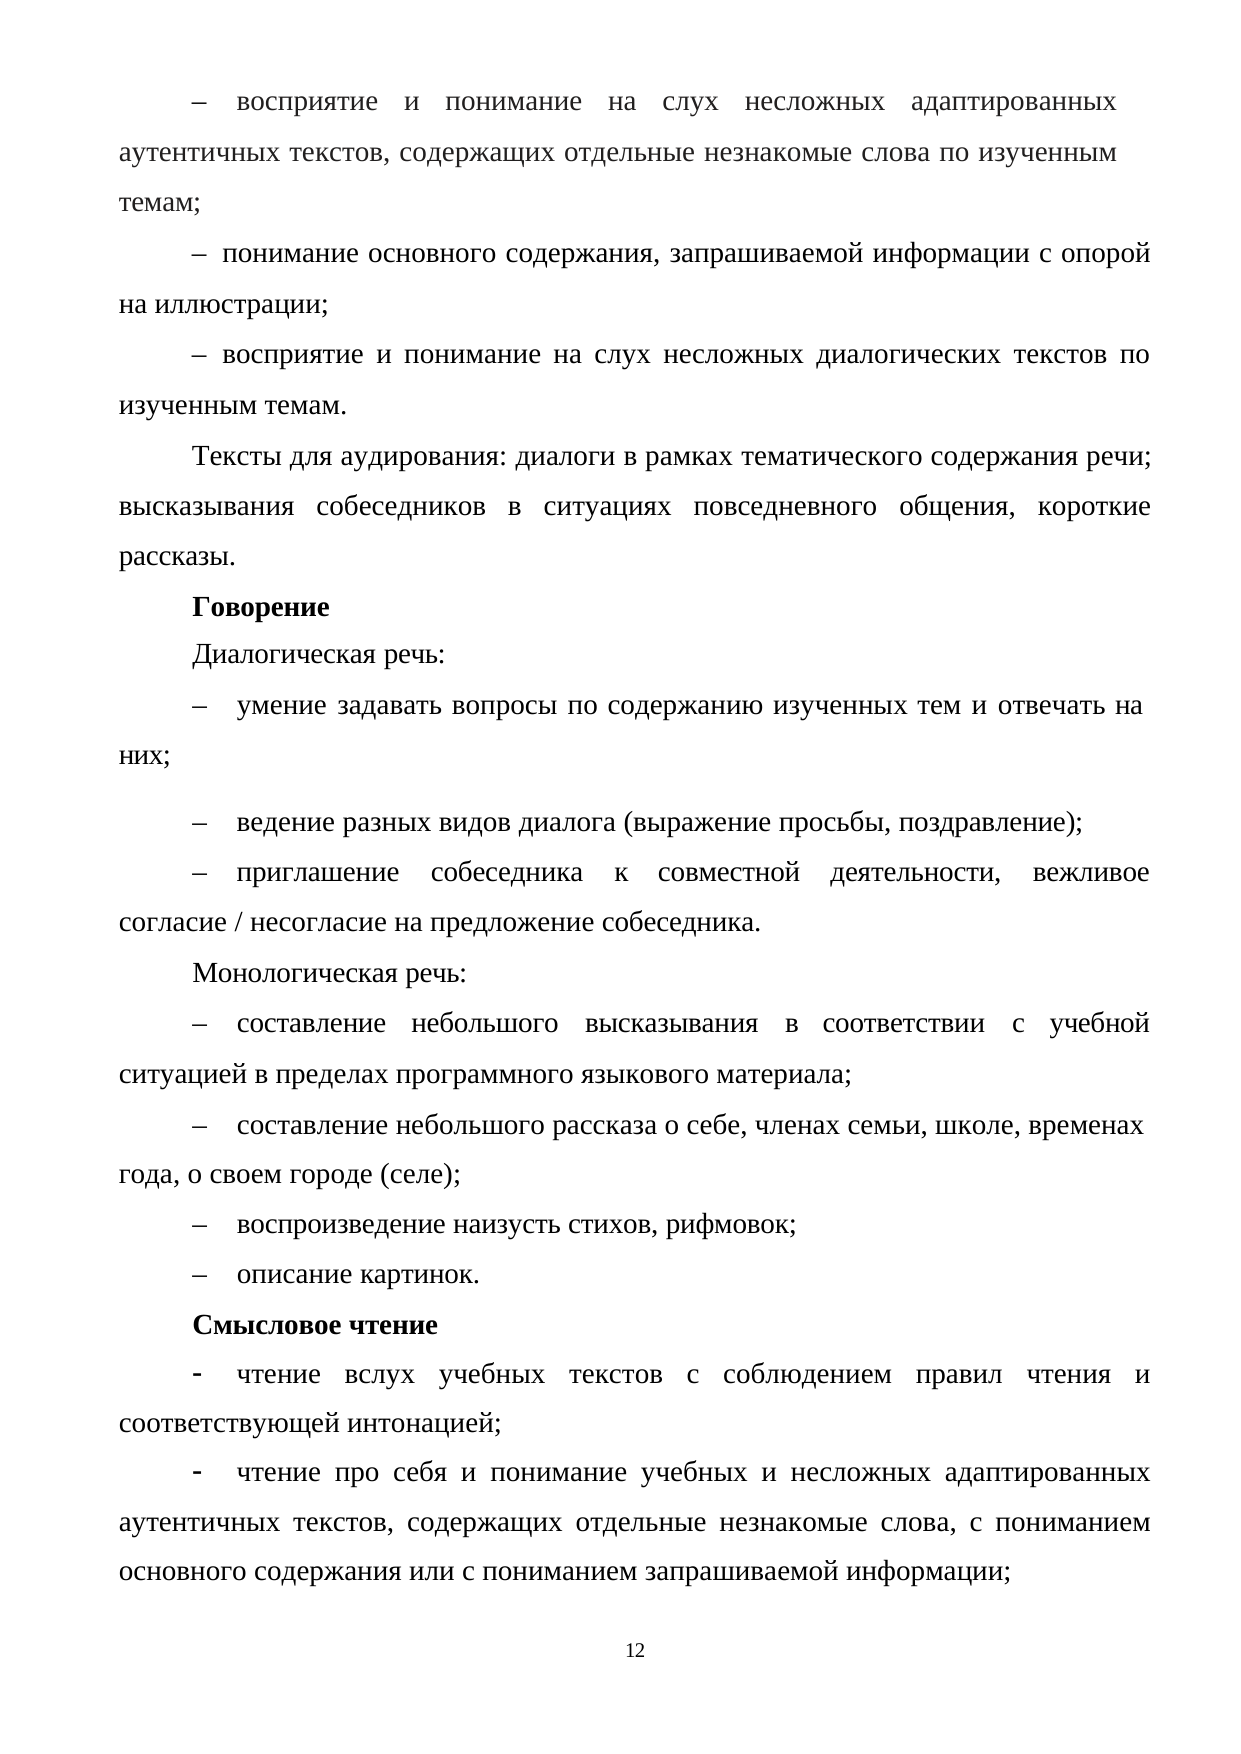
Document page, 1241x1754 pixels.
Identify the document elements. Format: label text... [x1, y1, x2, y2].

text согласие / несогласие на предложение собеседника. [118, 904, 1186, 938]
list воспроизведение наизусть стихов, рифмовок; [192, 1206, 1186, 1239]
list понимание основного содержания, запрашиваемой информации с опорой на иллюстрации; [118, 235, 1151, 319]
list составление небольшого высказывания в соответствии с учебной ситуацией в пределах программного языкового материала; [118, 1006, 1151, 1090]
list чтение вслух учебных текстов с соблюдением правил чтения и соответствующей интонацией; [118, 1357, 1151, 1438]
text Тексты для аудирования: диалоги в рамках тематического содержания речи; высказывания собеседников в ситуациях повседневного общения, короткие рассказы. [118, 438, 1152, 572]
list ведение разных видов диалога (выражение просьбы, поздравление); [192, 804, 1186, 837]
list чтение про себя и понимание учебных и несложных адаптированных аутентичных текстов, содержащих отдельные незнакомые слова, с пониманием основного содержания или с пониманием запрашиваемой информации; [118, 1454, 1152, 1587]
subtitle Смысловое чтение [192, 1307, 1186, 1341]
subtitle Говорение [192, 589, 1186, 622]
text Диалогическая речь: [192, 636, 1186, 670]
list умение задавать вопросы по содержанию изученных тем и отвечать на [192, 687, 1186, 720]
text них; [118, 737, 172, 770]
text Монологическая речь: [192, 955, 1186, 988]
list приглашение собеседника к совместной деятельности, вежливое [192, 854, 1186, 888]
list восприятие и понимание на слух несложных диалогических текстов по изученным темам. [118, 336, 1151, 421]
list составление небольшого рассказа о себе, членах семьи, школе, временах года, о своем городе (селе); [118, 1107, 1148, 1190]
list восприятие и понимание на слух несложных адаптированных аутентичных текстов, содержащих отдельные незнакомые слова по изученным темам; [118, 83, 1118, 218]
list описание картинок. [192, 1256, 1186, 1289]
